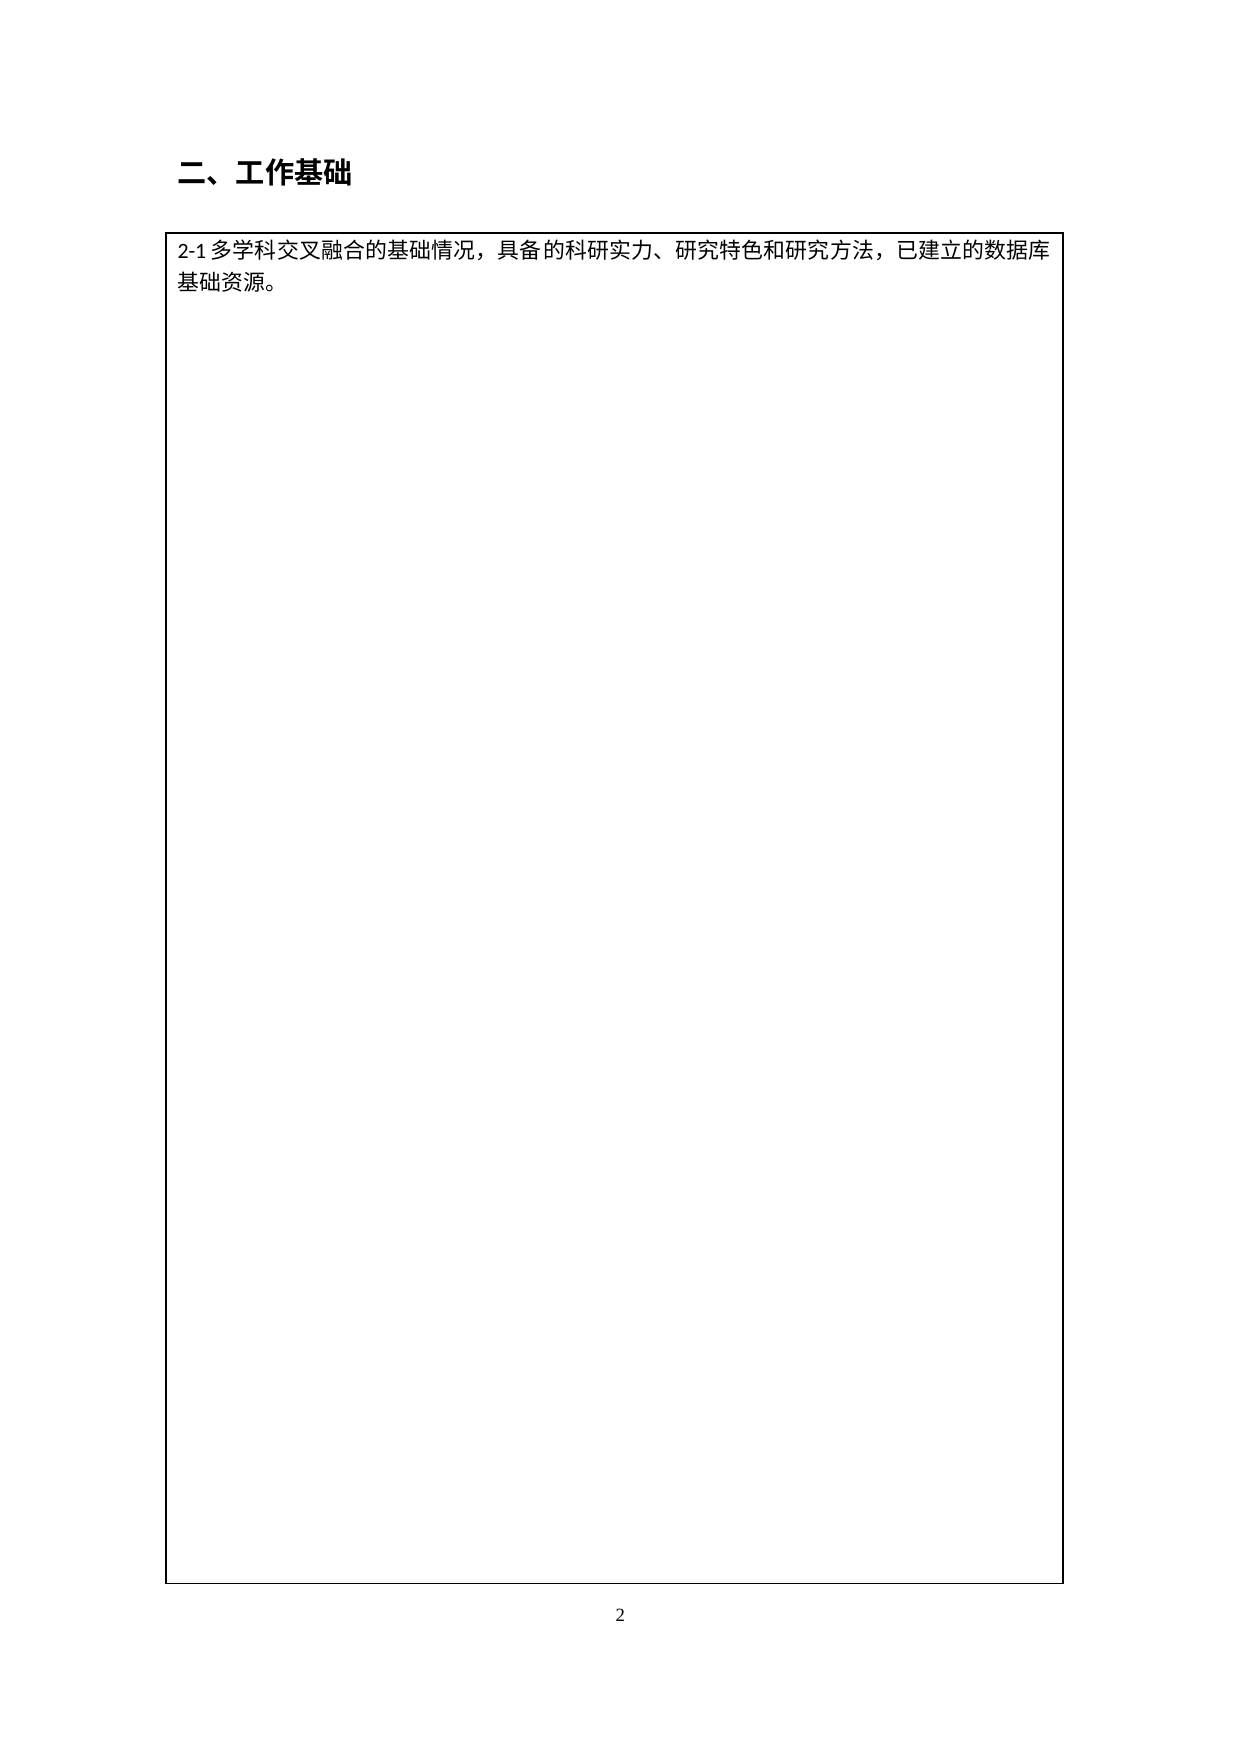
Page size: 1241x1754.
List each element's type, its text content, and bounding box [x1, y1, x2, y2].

text 二、工作基础 [177, 150, 1063, 192]
table_header 2-1多学科交叉融合的基础情况，具备的科研实力、研究特色和研究方法，已建立的数据库基础资源。 [167, 234, 1062, 1582]
